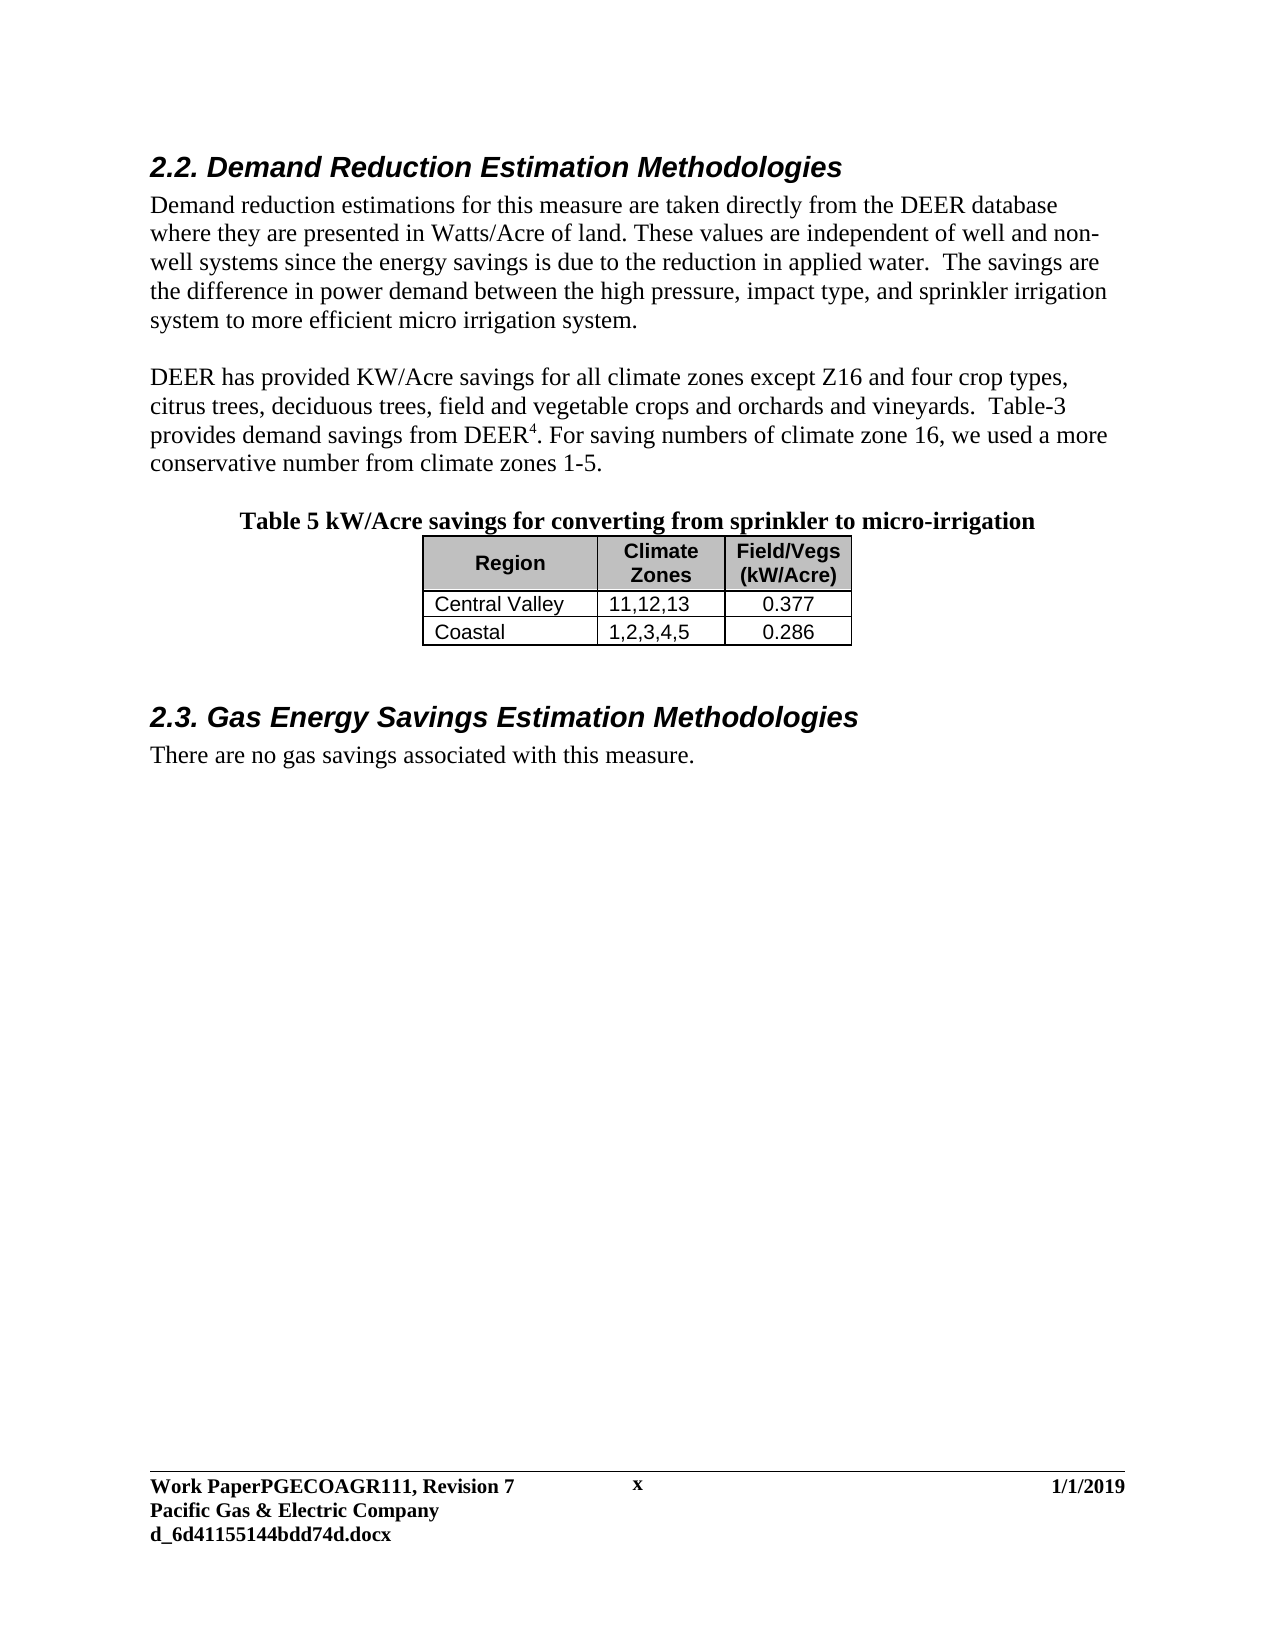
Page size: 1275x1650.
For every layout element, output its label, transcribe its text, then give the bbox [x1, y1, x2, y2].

table_header Field/Vegs (kW/Acre) [726, 537, 851, 589]
subtitle 2.3. Gas Energy Savings Estimation Methodologies [150, 700, 1125, 733]
table_cell 1,2,3,4,5 [598, 617, 724, 644]
table_cell 0.377 [726, 592, 851, 616]
text There are no gas savings associated with this measure. [150, 740, 1125, 768]
text Table 5 kW/Acre savings for converting from sprinkler to micro-irrigation [150, 506, 1125, 535]
table_cell 11,12,13 [598, 592, 724, 616]
text Demand reduction estimations for this measure are taken directly from the DEER database where they are presented in Watts/Acre of land. These values are independent of well and non-well systems since the energy savings is due to the reduction in applied water. The savings are the difference in power demand between the high pressure, impact type, and sprinkler irrigation system to more efficient micro irrigation system. [150, 190, 1125, 333]
table_cell Coastal [424, 617, 597, 644]
table_header Climate Zones [598, 537, 724, 589]
subtitle 2.2. Demand Reduction Estimation Methodologies [150, 150, 1125, 183]
table_header Region [424, 537, 597, 589]
text DEER has provided KW/Acre savings for all climate zones except Z16 and four crop types, citrus trees, deciduous trees, field and vegetable crops and orchards and vineyards. Table-3 provides demand savings from DEER4. For saving numbers of climate zone 16, we used a more conservative number from climate zones 1-5. [150, 362, 1125, 477]
table_cell Central Valley [424, 592, 597, 616]
table_cell 0.286 [726, 617, 851, 644]
